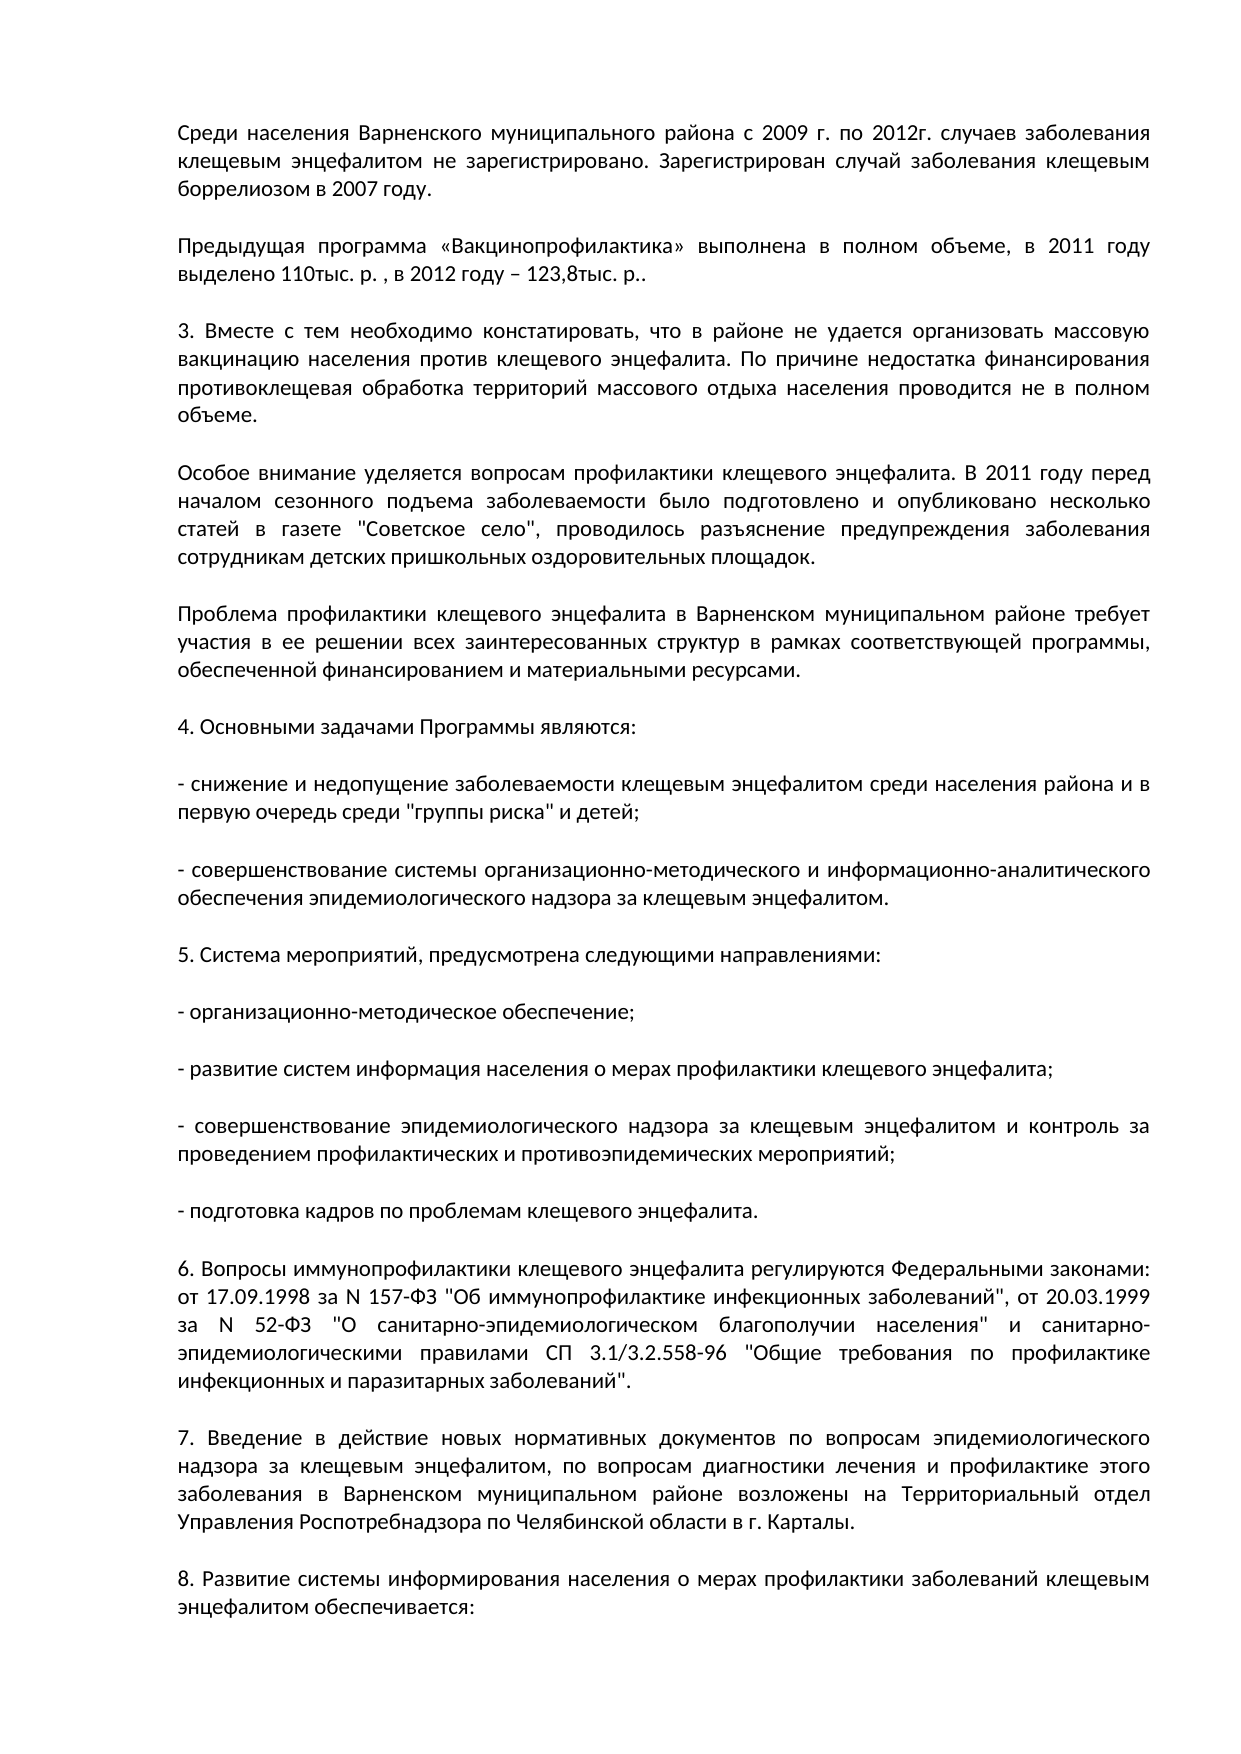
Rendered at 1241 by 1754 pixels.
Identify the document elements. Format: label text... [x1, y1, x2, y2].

text - подготовка кадров по проблемам клещевого энцефалита. [177, 1197, 1152, 1225]
text 5. Система мероприятий, предусмотрена следующими направлениями: [177, 940, 1152, 968]
text Среди населения Варненского муниципального района с 2009 г. по 2012г. случаев заболевания клещевым энцефалитом не зарегистрировано. Зарегистрирован случай заболевания клещевым боррелиозом в 2007 году. [177, 118, 1152, 202]
text 8. Развитие системы информирования населения о мерах профилактики заболеваний клещевым энцефалитом обеспечивается: [177, 1564, 1152, 1620]
text 7. Введение в действие новых нормативных документов по вопросам эпидемиологического надзора за клещевым энцефалитом, по вопросам диагностики лечения и профилактике этого заболевания в Варненском муниципальном районе возложены на Территориальный отдел Управления Роспотребнадзора по Челябинской области в г. Карталы. [177, 1423, 1152, 1535]
text - совершенствование системы организационно-методического и информационно-аналитического обеспечения эпидемиологического надзора за клещевым энцефалитом. [177, 855, 1152, 911]
text - организационно-методическое обеспечение; [177, 997, 1152, 1025]
text - совершенствование эпидемиологического надзора за клещевым энцефалитом и контроль за проведением профилактических и противоэпидемических мероприятий; [177, 1111, 1152, 1167]
text Проблема профилактики клещевого энцефалита в Варненском муниципальном районе требует участия в ее решении всех заинтересованных структур в рамках соответствующей программы, обеспеченной финансированием и материальными ресурсами. [177, 599, 1152, 683]
text Особое внимание уделяется вопросам профилактики клещевого энцефалита. В 2011 году перед началом сезонного подъема заболеваемости было подготовлено и опубликовано несколько статей в газете "Советское село", проводилось разъяснение предупреждения заболевания сотрудникам детских пришкольных оздоровительных площадок. [177, 458, 1152, 570]
text - снижение и недопущение заболеваемости клещевым энцефалитом среди населения района и в первую очередь среди "группы риска" и детей; [177, 769, 1152, 826]
text Предыдущая программа «Вакцинопрофилактика» выполнена в полном объеме, в 2011 году выделено 110тыс. р. , в 2012 году – 123,8тыс. р.. [177, 231, 1152, 287]
text - развитие систем информация населения о мерах профилактики клещевого энцефалита; [177, 1054, 1152, 1082]
text 4. Основными задачами Программы являются: [177, 712, 1152, 740]
text 6. Вопросы иммунопрофилактики клещевого энцефалита регулируются Федеральными законами: от 17.09.1998 за N 157-ФЗ "Об иммунопрофилактике инфекционных заболеваний", от 20.03.1999 за N 52-ФЗ "О санитарно-эпидемиологическом благополучии населения" и санитарно-эпидемиологическими правилами СП 3.1/3.2.558-96 "Общие требования по профилактике инфекционных и паразитарных заболеваний". [177, 1254, 1152, 1394]
text 3. Вместе с тем необходимо констатировать, что в районе не удается организовать массовую вакцинацию населения против клещевого энцефалита. По причине недостатка финансирования противоклещевая обработка территорий массового отдыха населения проводится не в полном объеме. [177, 317, 1152, 429]
